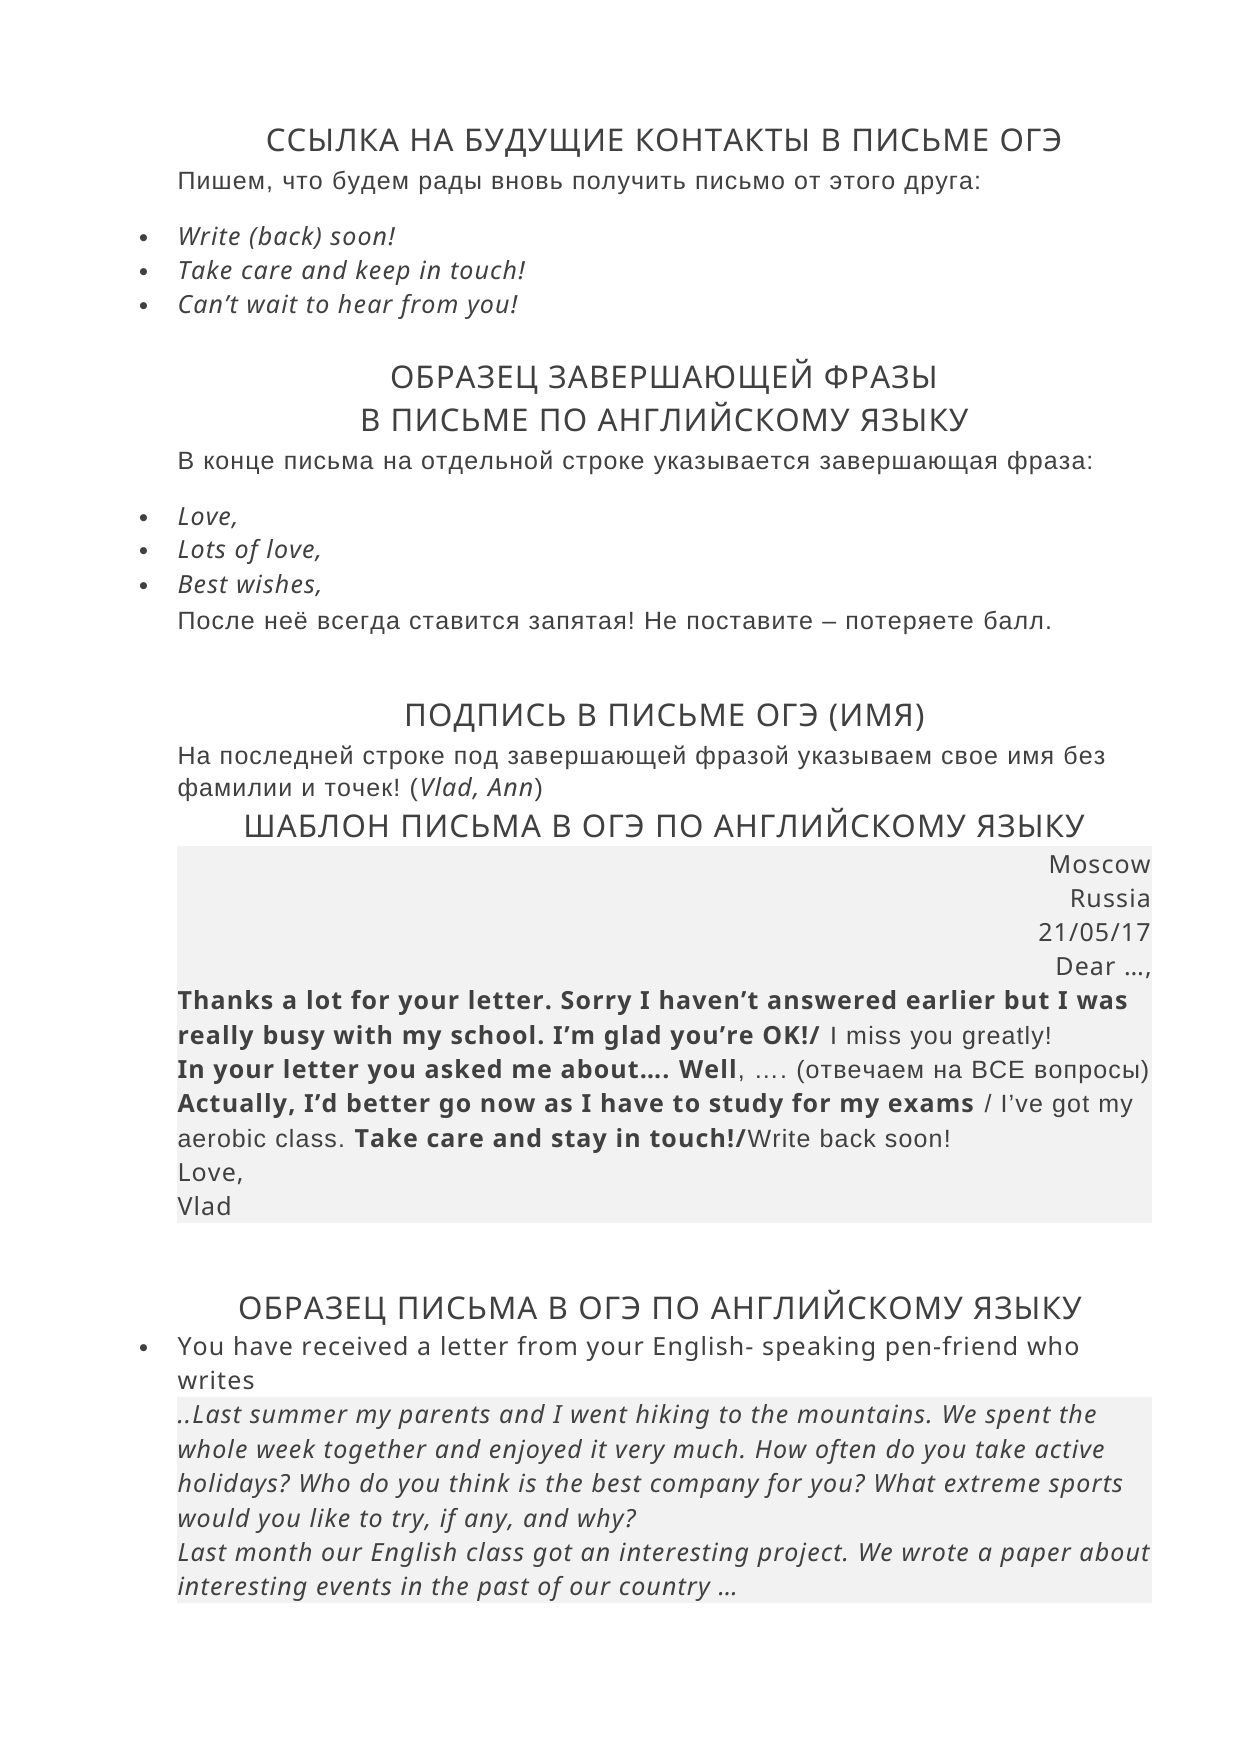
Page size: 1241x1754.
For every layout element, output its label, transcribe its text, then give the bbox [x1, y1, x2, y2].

text После неё всегда ставится запятая! Не поставите – потеряете балл. [177, 600, 1152, 635]
text ССЫЛКА НА БУДУЩИЕ КОНТАКТЫ В ПИСЬМЕ ОГЭ [177, 118, 1152, 161]
text Actually, I’d better go now as I have to study for my exams / I’ve got my aerobic class. Take care and stay in touch!/Write back soon! [177, 1086, 1152, 1154]
text Moscow Russia 21/05/17 Dear …, [177, 846, 1152, 983]
list You have received a letter from your English- speaking pen-friend who writes [140, 1329, 1152, 1397]
list Take care and keep in touch! [140, 253, 1152, 287]
list Love, [140, 498, 1152, 532]
text Пишем, что будем рады вновь получить письмо от этого друга: [177, 161, 1152, 195]
text ОБРАЗЕЦ ЗАВЕРШАЮЩЕЙ ФРАЗЫ В ПИСЬМЕ ПО АНГЛИЙСКОМУ ЯЗЫКУ [177, 355, 1152, 440]
list Best wishes, [140, 566, 1152, 600]
text ..Last summer my parents and I went hiking to the mountains. We spent the whole week together and enjoyed it very much. How often do you take active holidays? Who do you think is the best company for you? What extreme sports would you like to try, if any, and why? [177, 1397, 1152, 1534]
list Lots of love, [140, 532, 1152, 566]
text В конце письма на отдельной строке указывается завершающая фраза: [177, 440, 1152, 475]
text Last month our English class got an interesting project. We wrote a paper about interesting events in the past of our country … [177, 1534, 1152, 1603]
text ОБРАЗЕЦ ПИСЬМА В ОГЭ ПО АНГЛИЙСКОМУ ЯЗЫКУ [177, 1243, 1152, 1329]
text На последней строке под завершающей фразой указываем свое имя без фамилии и точек! (Vlad, Ann) [177, 735, 1152, 804]
text ПОДПИСЬ В ПИСЬМЕ ОГЭ (ИМЯ) [177, 692, 1152, 735]
text In your letter you asked me about…. Well, …. (отвечаем на ВСЕ вопросы) [177, 1051, 1152, 1086]
text Thanks a lot for your letter. Sorry I haven’t answered earlier but I was really busy with my school. I’m glad you’re OK!/ I miss you greatly! [177, 983, 1152, 1051]
list Сan’t wait to hear from you! [140, 287, 1152, 321]
text Love, Vlad [177, 1154, 1152, 1223]
text ШАБЛОН ПИСЬМА В ОГЭ ПО АНГЛИЙСКОМУ ЯЗЫКУ [177, 804, 1152, 846]
list Write (back) soon! [140, 218, 1152, 253]
